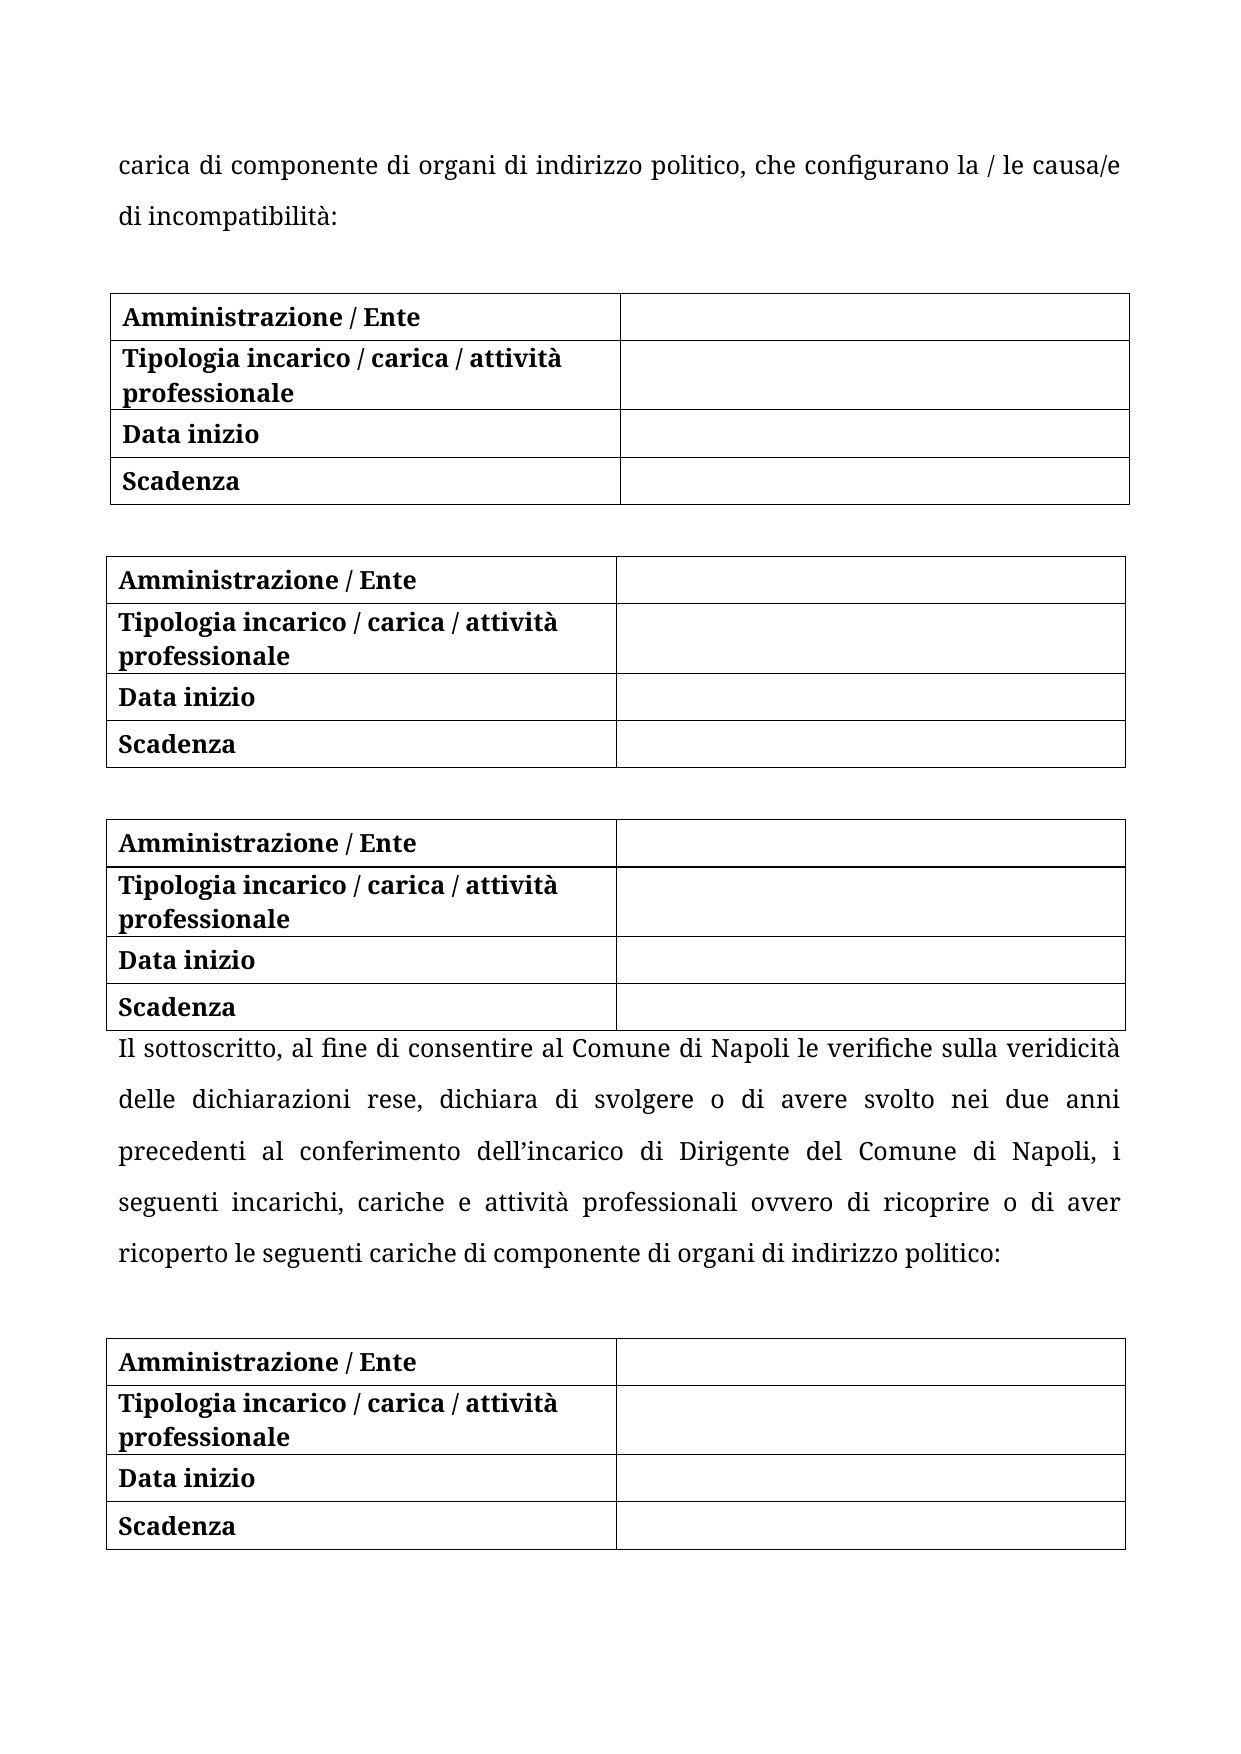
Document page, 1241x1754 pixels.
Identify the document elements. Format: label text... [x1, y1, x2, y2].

table_cell [617, 1386, 1125, 1454]
table_cell [617, 1455, 1125, 1501]
table_cell [621, 458, 1129, 504]
table_cell [617, 604, 1125, 672]
table_cell [621, 341, 1129, 409]
table_header Amministrazione / Ente [111, 294, 620, 340]
table_cell Scadenza [107, 721, 616, 767]
table_cell Scadenza [107, 1502, 616, 1548]
table_header [617, 820, 1125, 866]
table_header Amministrazione / Ente [107, 557, 616, 603]
table_cell Scadenza [111, 458, 620, 504]
table_cell Data inizio [107, 1455, 616, 1501]
table_cell Tipologia incarico / carica / attività professionale [107, 868, 616, 936]
table_header [617, 557, 1125, 603]
table_cell [617, 937, 1125, 983]
table_cell [617, 721, 1125, 767]
table_cell Data inizio [107, 937, 616, 983]
table_cell Data inizio [111, 410, 620, 457]
table_cell Tipologia incarico / carica / attività professionale [107, 604, 616, 672]
table_cell Data inizio [107, 674, 616, 720]
table_cell [617, 984, 1125, 1030]
table_header Amministrazione / Ente [107, 820, 616, 866]
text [74, 148, 1122, 233]
text Il sottoscritto, al fine di consentire al Comune di Napoli le verifiche sulla veridicità delle dichiarazioni rese, dichiara di svolgere o di avere svolto nei due anni precedenti al conferimento dell’incarico di Dirigente del Comune di Napoli, i seguenti incarichi, cariche e attività professionali ovvero di ricoprire o di aver ricoperto le seguenti cariche di componente di organi di indirizzo politico: [118, 1031, 1122, 1269]
table_cell Scadenza [107, 984, 616, 1030]
table_header [617, 1339, 1125, 1385]
table_cell [617, 674, 1125, 720]
table_cell [617, 1502, 1125, 1548]
table_cell [621, 410, 1129, 457]
table_header [621, 294, 1129, 340]
table_cell [617, 868, 1125, 936]
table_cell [107, 1386, 616, 1454]
table_cell Tipologia incarico / carica / attività professionale [111, 341, 620, 409]
table_header Amministrazione / Ente [107, 1339, 616, 1385]
